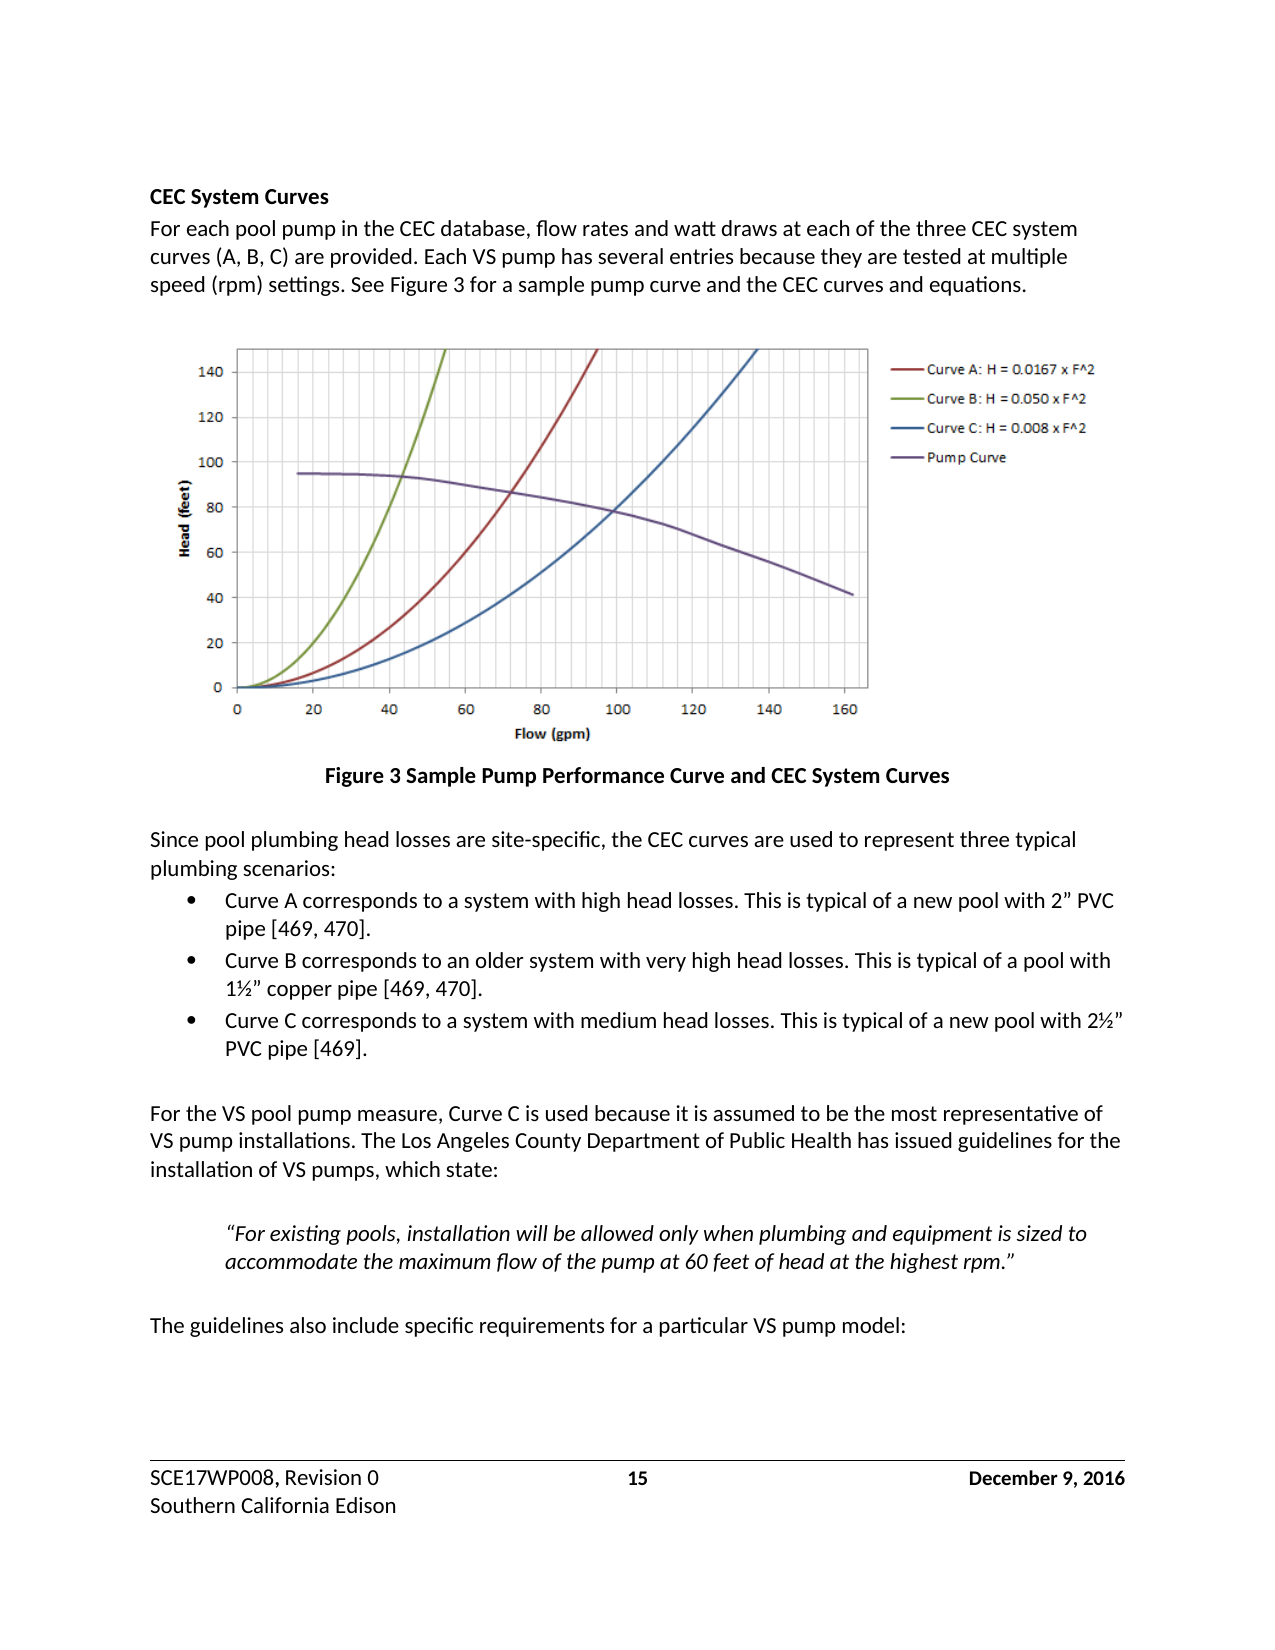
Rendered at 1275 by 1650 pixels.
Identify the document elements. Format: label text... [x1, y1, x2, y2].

text Figure 3 Sample Pump Performance Curve and CEC System Curves [150, 761, 1125, 789]
text For each pool pump in the CEC database, flow rates and watt draws at each of the three CEC system curves (A, B, C) are provided. Each VS pump has several entries because they are tested at multiple speed (rpm) settings. See Figure 3 for a sample pump curve and the CEC curves and equations. [150, 214, 1125, 298]
list Curve A corresponds to a system with high head losses. This is typical of a new pool with 2” PVC pipe [469, 470]. [187, 886, 1125, 942]
text The guidelines also include specific requirements for a particular VS pump model: [150, 1311, 1125, 1339]
text CEC System Curves [150, 182, 1125, 210]
text For the VS pool pump measure, Curve C is used because it is assumed to be the most representative of VS pump installations. The Los Angeles County Department of Public Health has issued guidelines for the installation of VS pumps, which state: [150, 1099, 1125, 1183]
list Curve C corresponds to a system with medium head losses. This is typical of a new pool with 2½” PVC pipe [469]. [187, 1006, 1125, 1062]
picture [155, 334, 1120, 762]
text “For existing pools, installation will be allowed only when plumbing and equipment is sized to accommodate the maximum flow of the pump at 60 feet of head at the highest rpm.” [225, 1219, 1125, 1275]
text Since pool plumbing head losses are site-specific, the CEC curves are used to represent three typical plumbing scenarios: [150, 826, 1125, 882]
list Curve B corresponds to an older system with very high head losses. This is typical of a pool with 1½” copper pipe [469, 470]. [187, 946, 1125, 1002]
